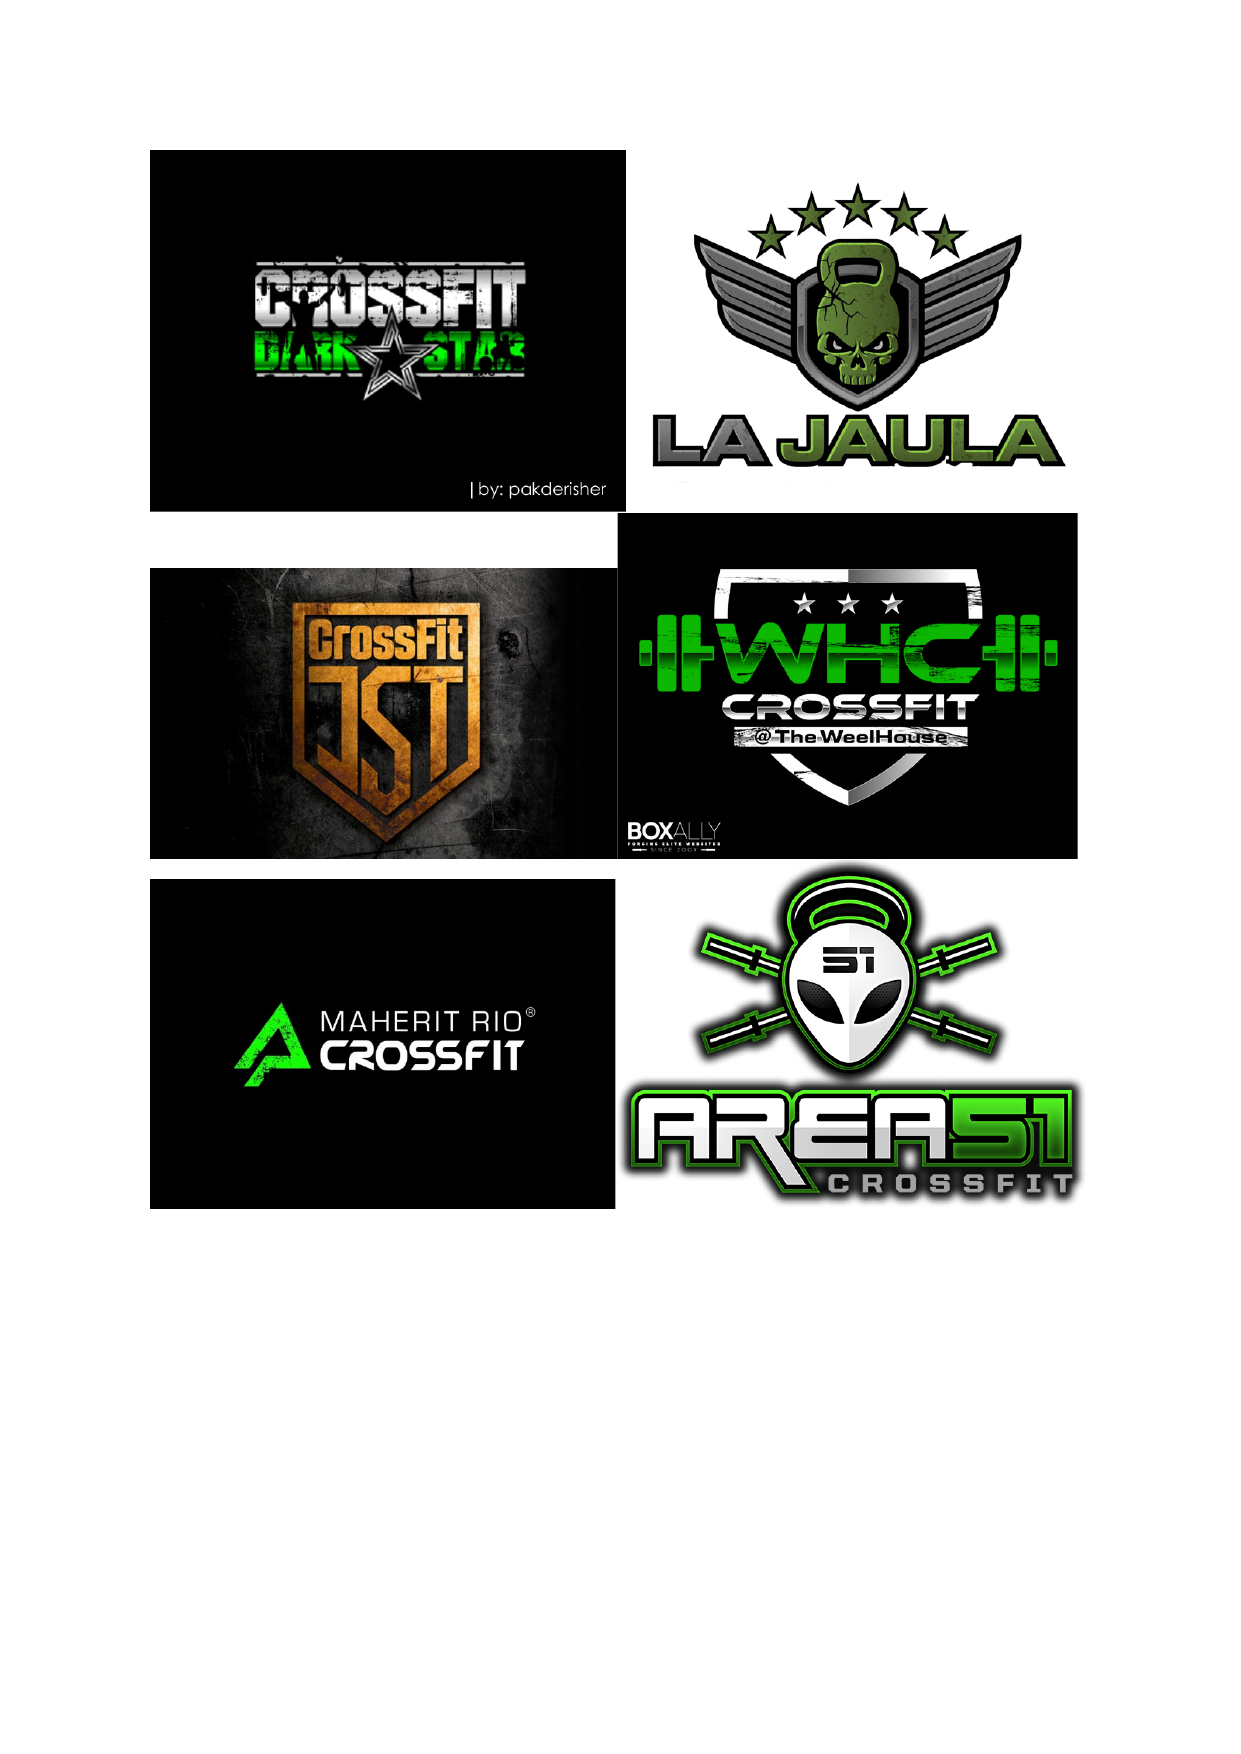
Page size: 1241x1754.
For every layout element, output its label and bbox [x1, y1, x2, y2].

picture [150, 513, 1078, 859]
picture [150, 150, 1090, 512]
picture [150, 860, 1087, 1209]
